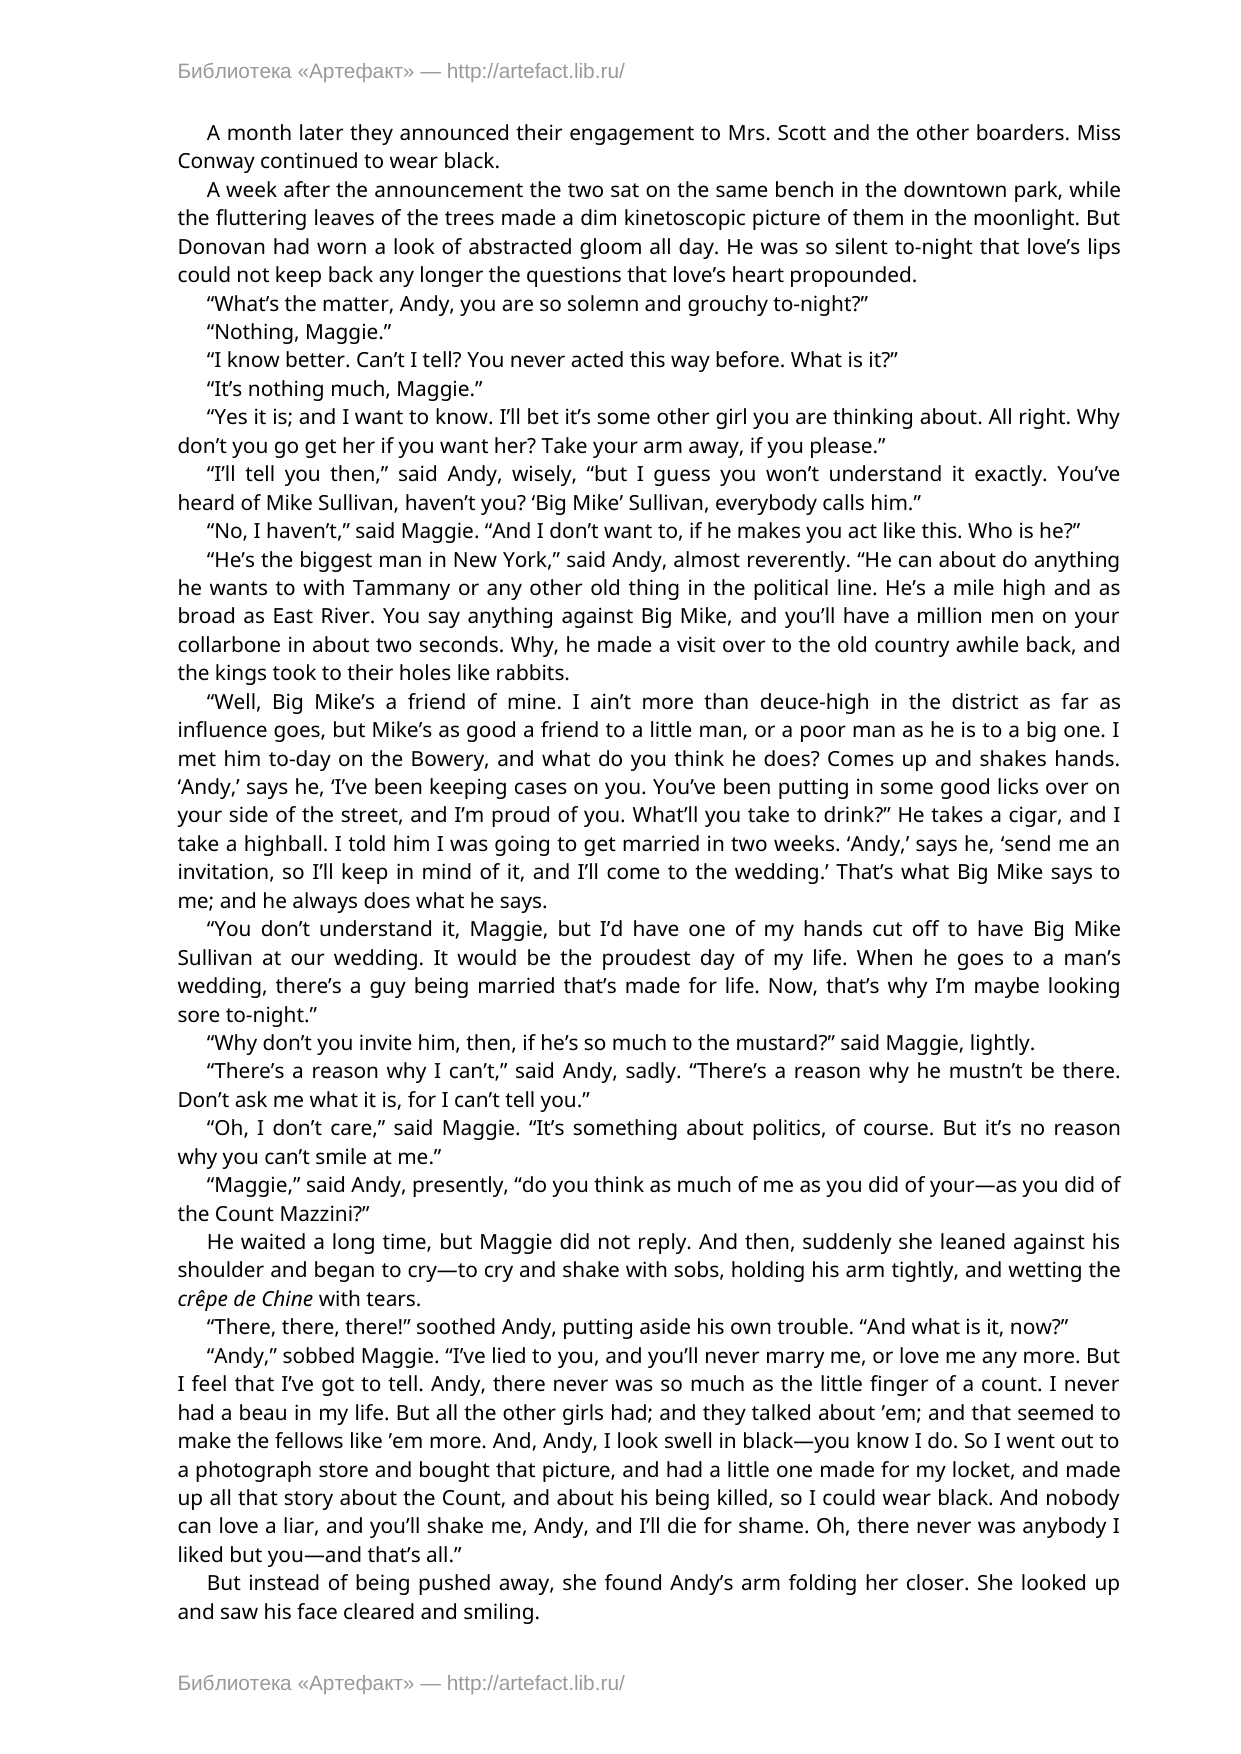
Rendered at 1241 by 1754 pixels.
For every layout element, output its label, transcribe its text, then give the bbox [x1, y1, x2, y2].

text “Maggie,” said Andy, presently, “do you think as much of me as you did of your—as you did of the Count Mazzini?” [177, 1170, 1122, 1227]
text “He’s the biggest man in New York,” said Andy, almost reverently. “He can about do anything he wants to with Tammany or any other old thing in the political line. He’s a mile high and as broad as East River. You say anything against Big Mike, and you’ll have a million men on your collarbone in about two seconds. Why, he made a visit over to the old country awhile back, and the kings took to their holes like rabbits. [177, 545, 1122, 687]
text “Andy,” sobbed Maggie. “I’ve lied to you, and you’ll never marry me, or love me any more. But I feel that I’ve got to tell. Andy, there never was so much as the little finger of a count. I never had a beau in my life. But all the other girls had; and they talked about ’em; and that seemed to make the fellows like ’em more. And, Andy, I look swell in black—you know I do. So I went out to a photograph store and bought that picture, and had a little one made for my locket, and made up all that story about the Count, and about his being killed, so I could wear black. And nobody can love a liar, and you’ll shake me, Andy, and I’ll die for shame. Oh, there never was anybody I liked but you—and that’s all.” [177, 1341, 1122, 1568]
text “Yes it is; and I want to know. I’ll bet it’s some other girl you are thinking about. All right. Why don’t you go get her if you want her? Take your arm away, if you please.” [177, 402, 1122, 459]
text But instead of being pushed away, she found Andy’s arm folding her closer. She looked up and saw his face cleared and smiling. [177, 1568, 1122, 1625]
text A month later they announced their engagement to Mrs. Scott and the other boarders. Miss Conway continued to wear black. [177, 118, 1122, 175]
text “There, there, there!” soothed Andy, putting aside his own trouble. “And what is it, now?” [177, 1312, 1122, 1341]
text “What’s the matter, Andy, you are so solemn and grouchy to-night?” [177, 289, 1122, 317]
text “You don’t understand it, Maggie, but I’d have one of my hands cut off to have Big Mike Sullivan at our wedding. It would be the proudest day of my life. When he goes to a man’s wedding, there’s a guy being married that’s made for life. Now, that’s why I’m maybe looking sore to-night.” [177, 914, 1122, 1028]
text “I’ll tell you then,” said Andy, wisely, “but I guess you won’t understand it exactly. You’ve heard of Mike Sullivan, haven’t you? ‘Big Mike’ Sullivan, everybody calls him.” [177, 459, 1122, 516]
text “Well, Big Mike’s a friend of mine. I ain’t more than deuce-high in the district as far as influence goes, but Mike’s as good a friend to a little man, or a poor man as he is to a big one. I met him to-day on the Bowery, and what do you think he does? Comes up and shakes hands. ‘Andy,’ says he, ‘I’ve been keeping cases on you. You’ve been putting in some good licks over on your side of the street, and I’m proud of you. What’ll you take to drink?” He takes a cigar, and I take a highball. I told him I was going to get married in two weeks. ‘Andy,’ says he, ‘send me an invitation, so I’ll keep in mind of it, and I’ll come to the wedding.’ That’s what Big Mike says to me; and he always does what he says. [177, 687, 1122, 914]
text “I know better. Can’t I tell? You never acted this way before. What is it?” [177, 346, 1122, 374]
text “Oh, I don’t care,” said Maggie. “It’s something about politics, of course. But it’s no reason why you can’t smile at me.” [177, 1113, 1122, 1170]
text A week after the announcement the two sat on the same bench in the downtown park, while the fluttering leaves of the trees made a dim kinetoscopic picture of them in the moonlight. But Donovan had worn a look of abstracted gloom all day. He was so silent to-night that love’s lips could not keep back any longer the questions that love’s heart propounded. [177, 175, 1122, 289]
text “No, I haven’t,” said Maggie. “And I don’t want to, if he makes you act like this. Who is he?” [177, 516, 1122, 545]
text He waited a long time, but Maggie did not reply. And then, suddenly she leaned against his shoulder and began to cry—to cry and shake with sobs, holding his arm tightly, and wetting the crêpe de Chine with tears. [177, 1227, 1122, 1312]
text “Nothing, Maggie.” [177, 317, 1122, 346]
text “There’s a reason why I can’t,” said Andy, sadly. “There’s a reason why he mustn’t be there. Don’t ask me what it is, for I can’t tell you.” [177, 1057, 1122, 1113]
text “Why don’t you invite him, then, if he’s so much to the mustard?” said Maggie, lightly. [177, 1028, 1122, 1057]
text “It’s nothing much, Maggie.” [177, 374, 1122, 402]
